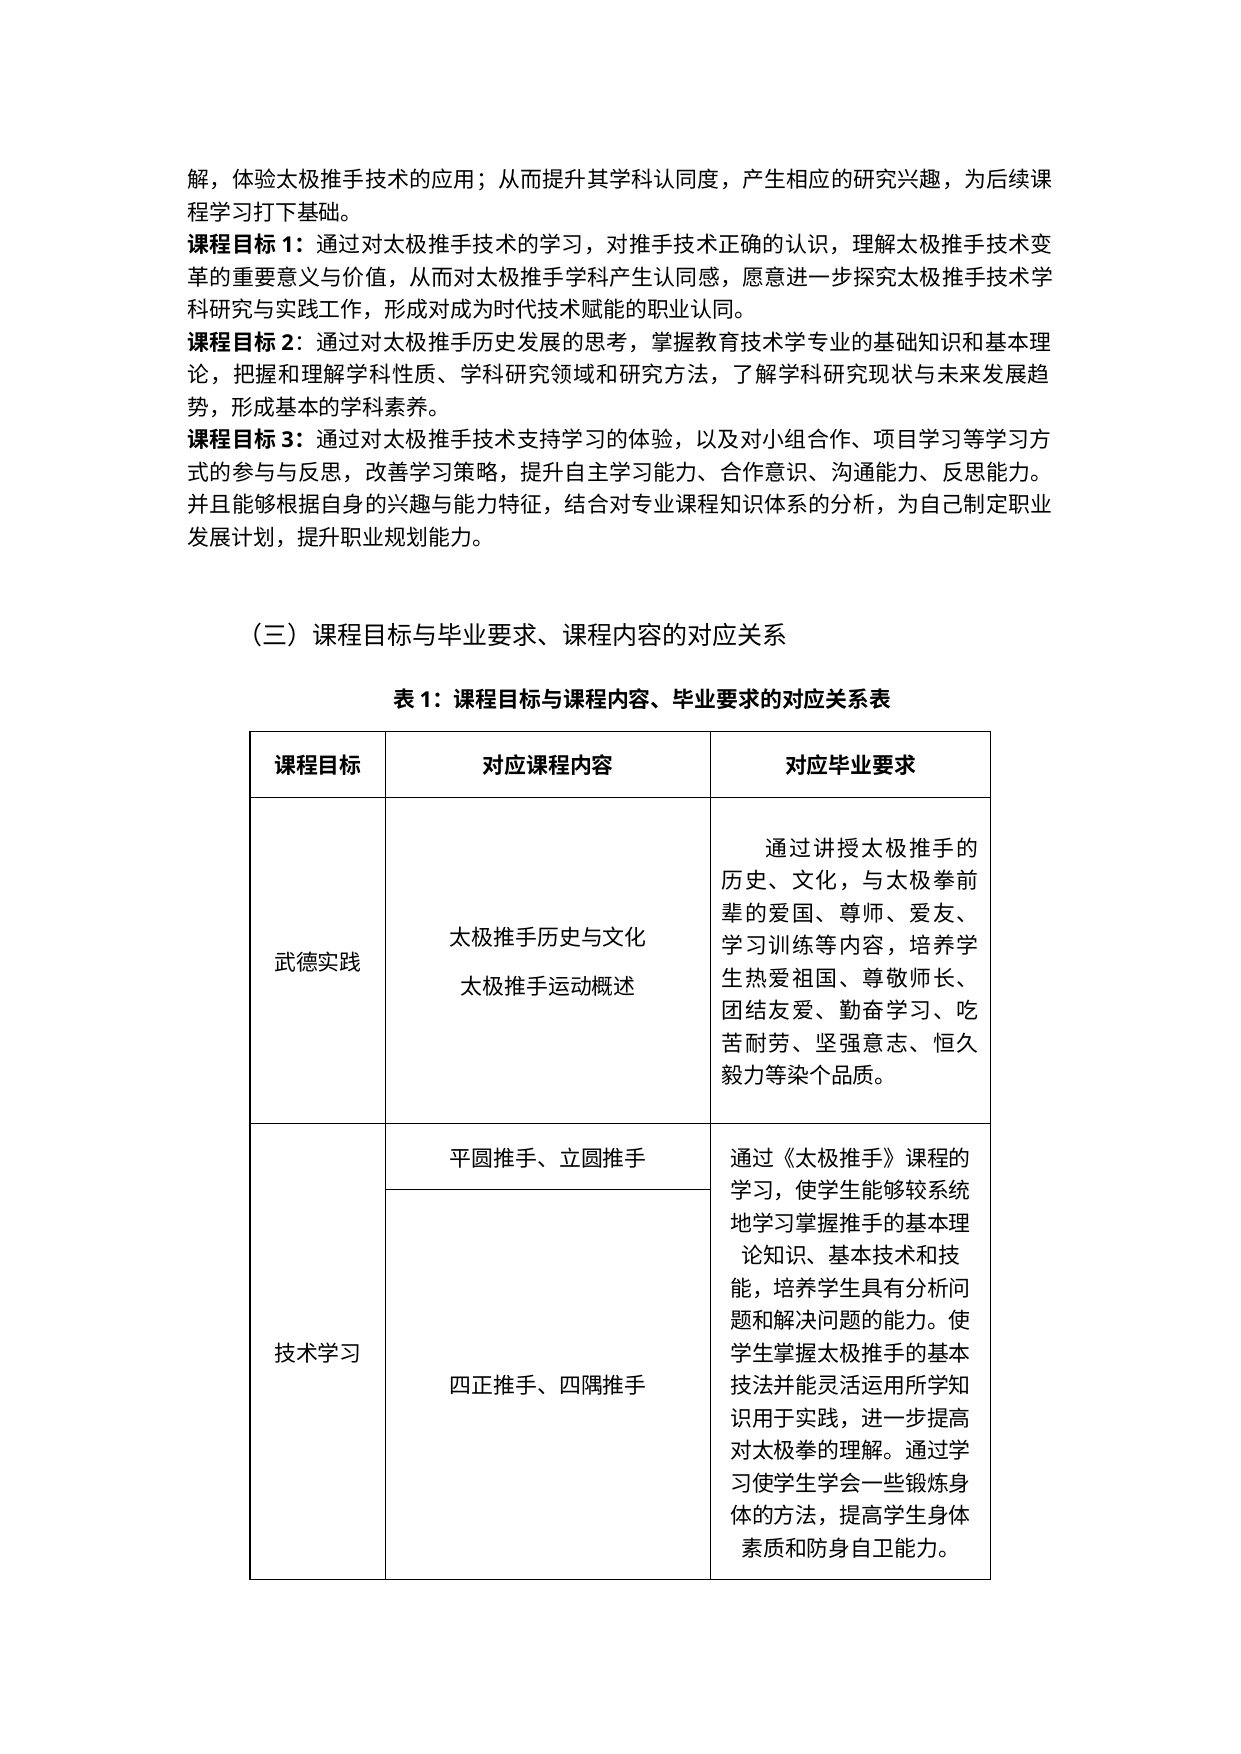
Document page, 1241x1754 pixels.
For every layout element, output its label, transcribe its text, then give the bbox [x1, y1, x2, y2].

text 课程目标3：通过对太极推手技术支持学习的体验，以及对小组合作、项目学习等学习方式的参与与反思，改善学习策略，提升自主学习能力、合作意识、沟通能力、反思能力。并且能够根据自身的兴趣与能力特征，结合对专业课程知识体系的分析，为自己制定职业发展计划，提升职业规划能力。 [187, 422, 1053, 552]
table_header 对应课程内容 [386, 732, 710, 797]
text 表1：课程目标与课程内容、毕业要求的对应关系表 [187, 682, 1053, 714]
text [187, 162, 1053, 227]
table_header 对应毕业要求 [711, 732, 990, 797]
table_cell 武德实践 [251, 798, 385, 1123]
table_cell 平圆推手、立圆推手 [386, 1124, 710, 1189]
text 课程目标1：通过对太极推手技术的学习，对推手技术正确的认识，理解太极推手技术变革的重要意义与价值，从而对太极推手学科产生认同感，愿意进一步探究太极推手技术学科研究与实践工作，形成对成为时代技术赋能的职业认同。 [187, 227, 1053, 324]
table_cell 技术学习 [251, 1124, 385, 1579]
table_header 课程目标 [251, 732, 385, 797]
table_cell 四正推手、四隅推手 [386, 1190, 710, 1579]
table_cell 通过《太极推手》课程的学习，使学生能够较系统地学习掌握推手的基本理论知识、基本技术和技能，培养学生具有分析问题和解决问题的能力。使学生掌握太极推手的基本技法并能灵活运用所学知识用于实践，进一步提高对太极拳的理解。通过学习使学生学会一些锻炼身体的方法，提高学生身体素质和防身自卫能力。 [711, 1124, 990, 1579]
text 课程目标2：通过对太极推手历史发展的思考，掌握教育技术学专业的基础知识和基本理论，把握和理解学科性质、学科研究领域和研究方法，了解学科研究现状与未来发展趋势，形成基本的学科素养。 [187, 324, 1053, 422]
table_cell 通过讲授太极推手的历史、文化，与太极拳前辈的爱国、尊师、爱友、学习训练等内容，培养学生热爱祖国、尊敬师长、团结友爱、勤奋学习、吃苦耐劳、坚强意志、恒久毅力等染个品质。 [711, 798, 990, 1123]
table_cell 太极推手历史与文化 太极推手运动概述 [386, 798, 710, 1123]
text （三）课程目标与毕业要求、课程内容的对应关系 [187, 601, 1053, 666]
